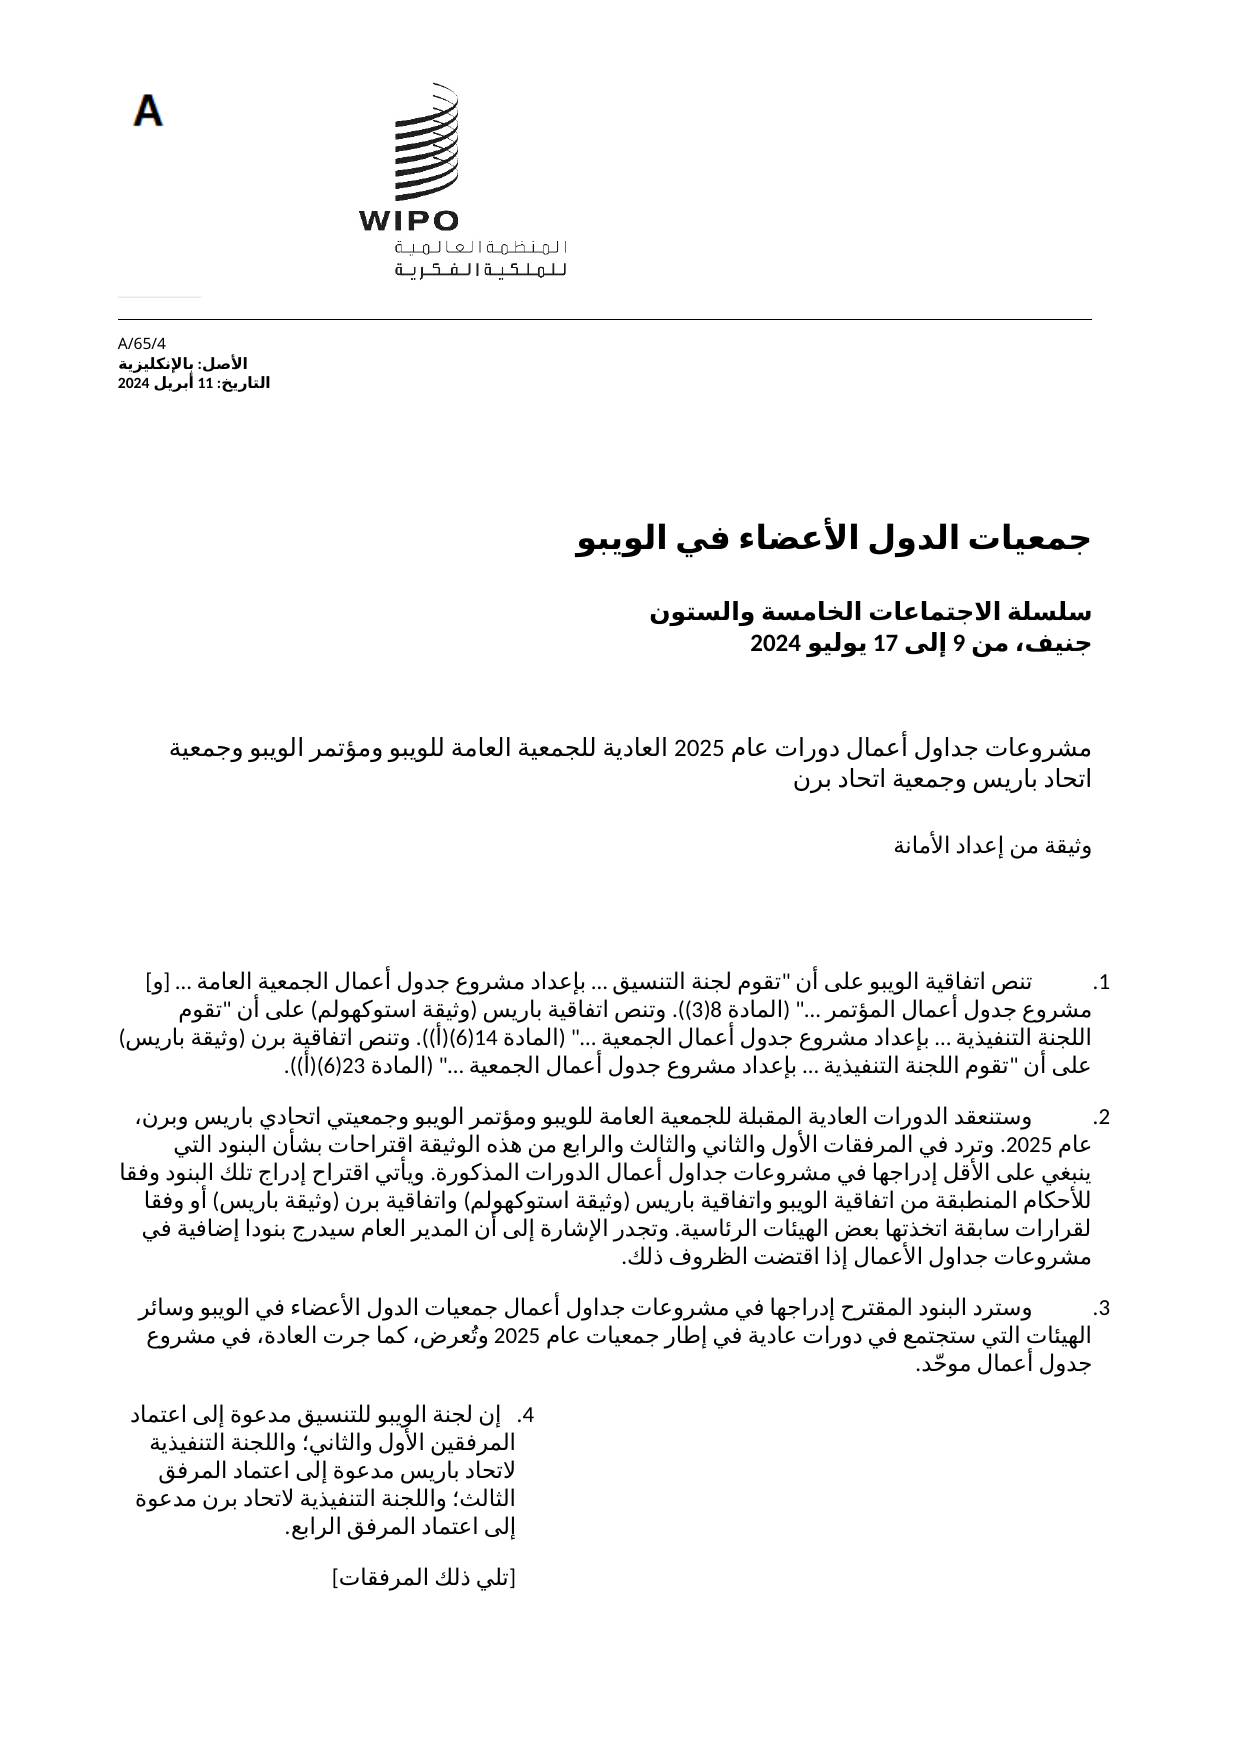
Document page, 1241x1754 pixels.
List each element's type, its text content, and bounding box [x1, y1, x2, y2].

text جمعيات الدول الأعضاء في الويبو [118, 517, 1092, 558]
picture [356, 79, 574, 287]
text وستنعقد الدورات العادية المقبلة للجمعية العامة للويبو ومؤتمر الويبو وجمعيتي اتحادي باريس وبرن، عام 2025. وترد في المرفقات الأول والثاني والثالث والرابع من هذه الوثيقة اقتراحات بشأن البنود التي ينبغي على الأقل إدراجها في مشروعات جداول أعمال الدورات المذكورة. ويأتي اقتراح إدراج تلك البنود وفقا للأحكام المنطبقة من اتفاقية الويبو واتفاقية باريس (وثيقة استوكهولم) واتفاقية برن (وثيقة باريس) أو وفقا لقرارات سابقة اتخذتها بعض الهيئات الرئاسية. وتجدر الإشارة إلى أن المدير العام سيدرج بنودا إضافية في مشروعات جداول الأعمال إذا اقتضت الظروف ذلك. [118, 1102, 1092, 1270]
text وسترد البنود المقترح إدراجها في مشروعات جداول أعمال جمعيات الدول الأعضاء في الويبو وسائر الهيئات التي ستجتمع في دورات عادية في إطار جمعيات عام 2025 وتُعرض، كما جرت العادة، في مشروع جدول أعمال موحّد. [118, 1293, 1092, 1377]
text سلسلة الاجتماعات الخامسة والستون [118, 596, 1092, 627]
text مشروعات جداول أعمال دورات عام 2025 العادية للجمعية العامة للويبو ومؤتمر الويبو وجمعية اتحاد باريس وجمعية اتحاد برن [118, 732, 1092, 793]
text [تلي ذلك المرفقات] [118, 1563, 516, 1591]
text جنيف، من 9 إلى 17 يوليو 2024 [118, 627, 1092, 657]
text الأصل: بالإنكليزية [118, 354, 1092, 373]
text إن لجنة الويبو للتنسيق مدعوة إلى اعتماد المرفقين الأول والثاني؛ واللجنة التنفيذية لاتحاد باريس مدعوة إلى اعتماد المرفق الثالث؛ واللجنة التنفيذية لاتحاد برن مدعوة إلى اعتماد المرفق الرابع. [118, 1400, 516, 1540]
text A/65/4 [118, 333, 1092, 354]
text وثيقة من إعداد الأمانة [118, 831, 1092, 859]
text تنص اتفاقية الويبو على أن "تقوم لجنة التنسيق … بإعداد مشروع جدول أعمال الجمعية العامة … [و] مشروع جدول أعمال المؤتمر …" (المادة 8(3)). وتنص اتفاقية باريس (وثيقة استوكهولم) على أن "تقوم اللجنة التنفيذية … بإعداد مشروع جدول أعمال الجمعية …" (المادة 14(6)(أ)). وتنص اتفاقية برن (وثيقة باريس) على أن "تقوم اللجنة التنفيذية … بإعداد مشروع جدول أعمال الجمعية …" (المادة 23(6)(أ)). [118, 967, 1092, 1079]
picture [118, 79, 203, 299]
text التاريخ: 11 أبريل 2024 [118, 373, 1092, 392]
